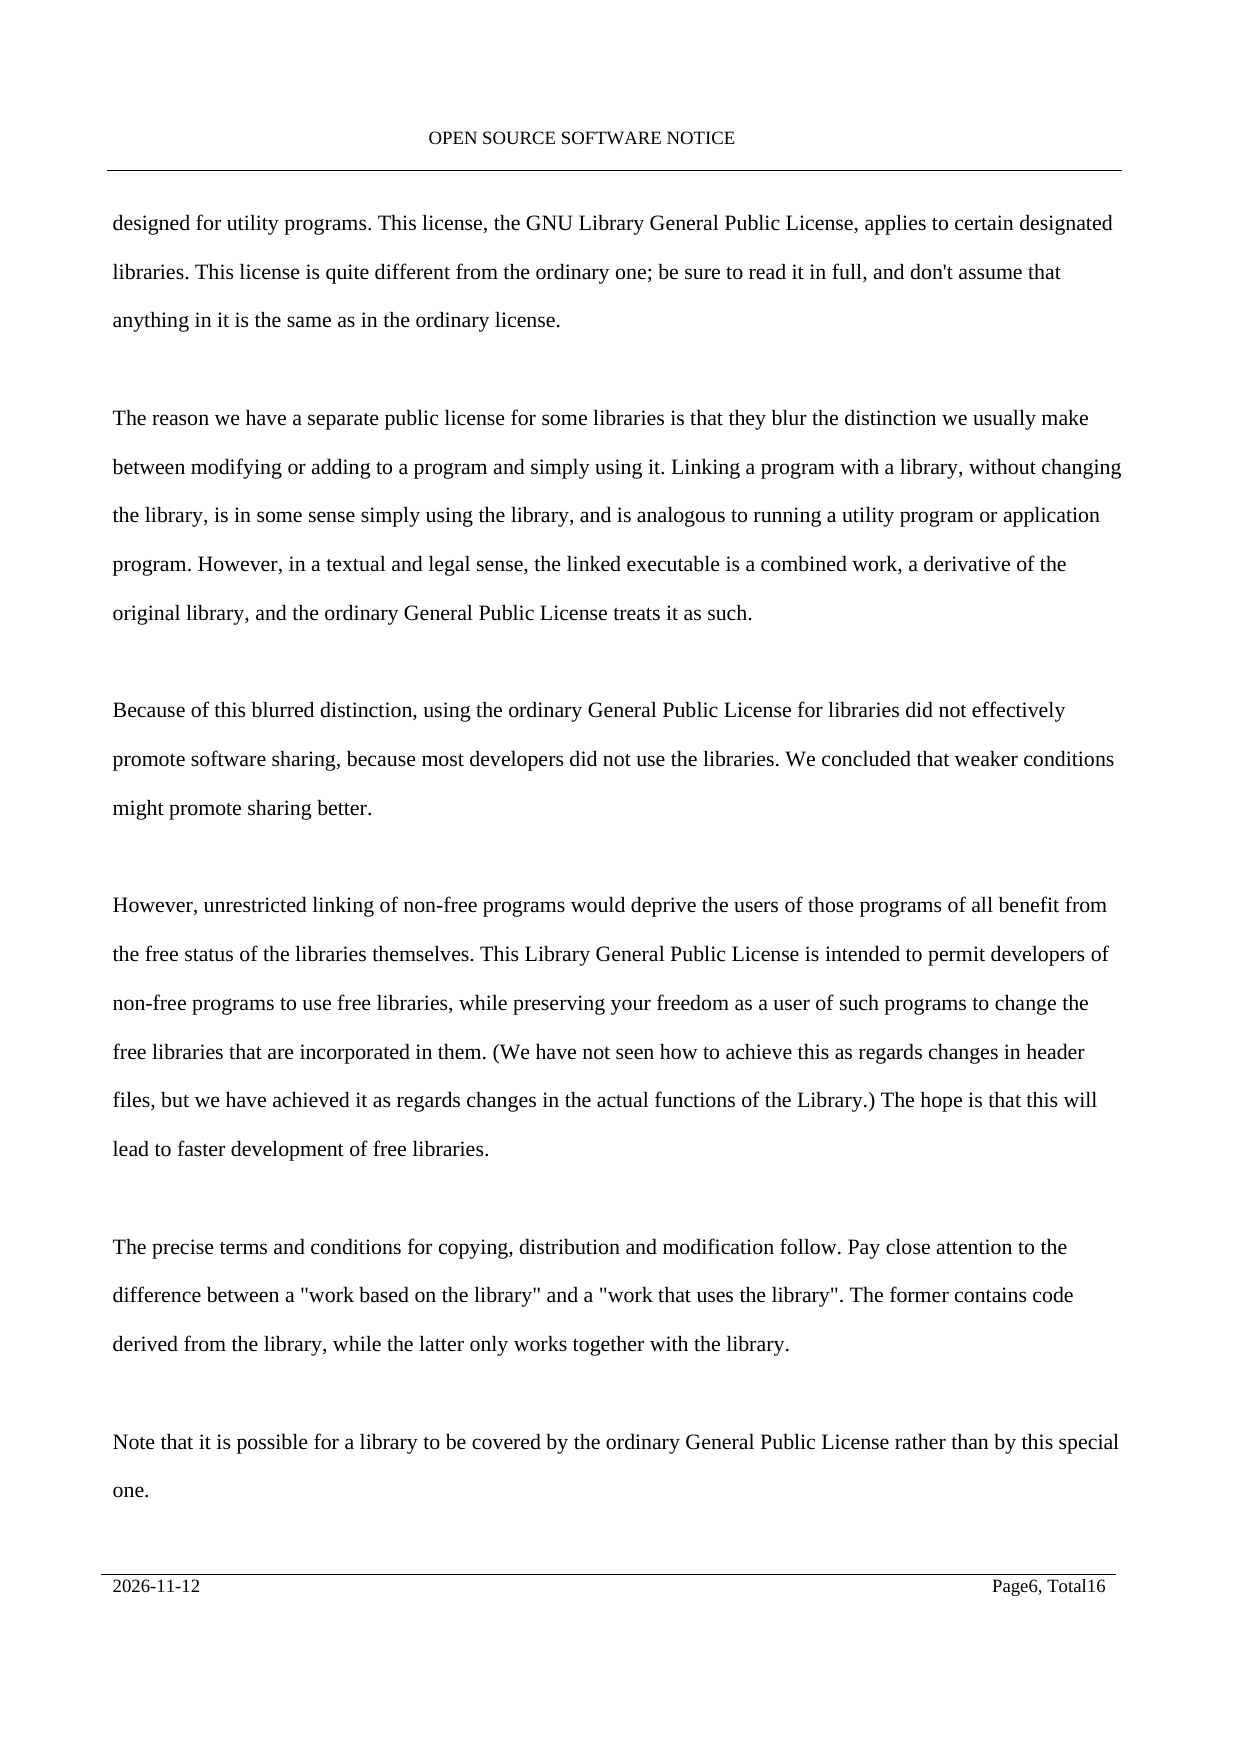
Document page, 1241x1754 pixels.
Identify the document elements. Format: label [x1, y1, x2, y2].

text [112, 206, 1128, 1506]
